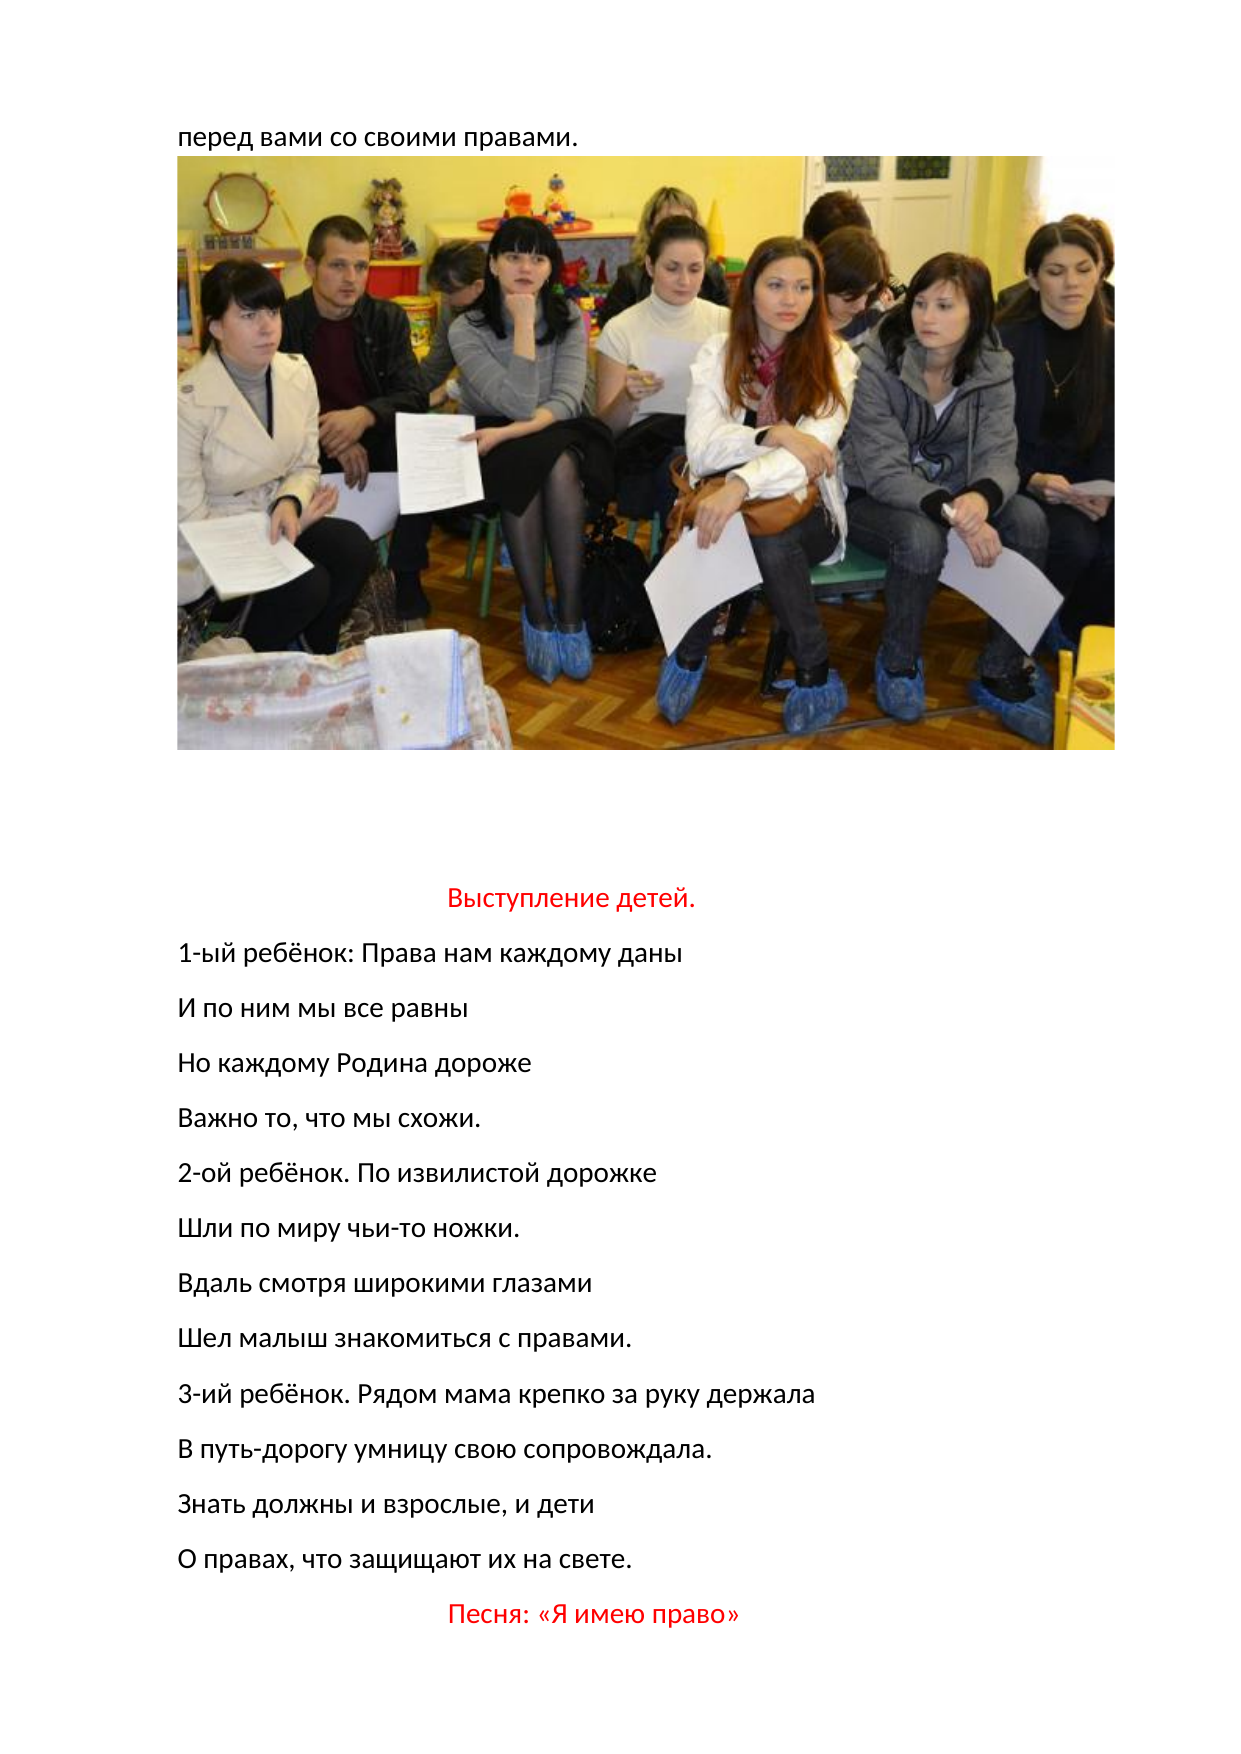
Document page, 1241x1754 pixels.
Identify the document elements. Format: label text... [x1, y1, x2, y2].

text Важно то, что мы схожи. [177, 1099, 1152, 1135]
text 3-ий ребёнок. Рядом мама крепко за руку держала [177, 1375, 1152, 1410]
text 2-ой ребёнок. По извилистой дорожке [177, 1154, 1152, 1190]
text 1-ый ребёнок: Права нам каждому даны [177, 934, 1152, 969]
text В путь-дорогу умницу свою сопровождала. [177, 1430, 1152, 1465]
text Знать должны и взрослые, и дети [177, 1485, 1152, 1521]
text О правах, что защищают их на свете. [177, 1540, 1152, 1576]
text Вдаль смотря широкими глазами [177, 1264, 1152, 1300]
text Шли по миру чьи-то ножки. [177, 1209, 1152, 1245]
text Песня: «Я имею право» [177, 1595, 1152, 1631]
text Но каждому Родина дороже [177, 1044, 1152, 1080]
text Выступление детей. [177, 879, 1152, 914]
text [177, 118, 1152, 750]
picture [177, 156, 1115, 750]
text Шел малыш знакомиться с правами. [177, 1319, 1152, 1355]
text И по ним мы все равны [177, 989, 1152, 1024]
